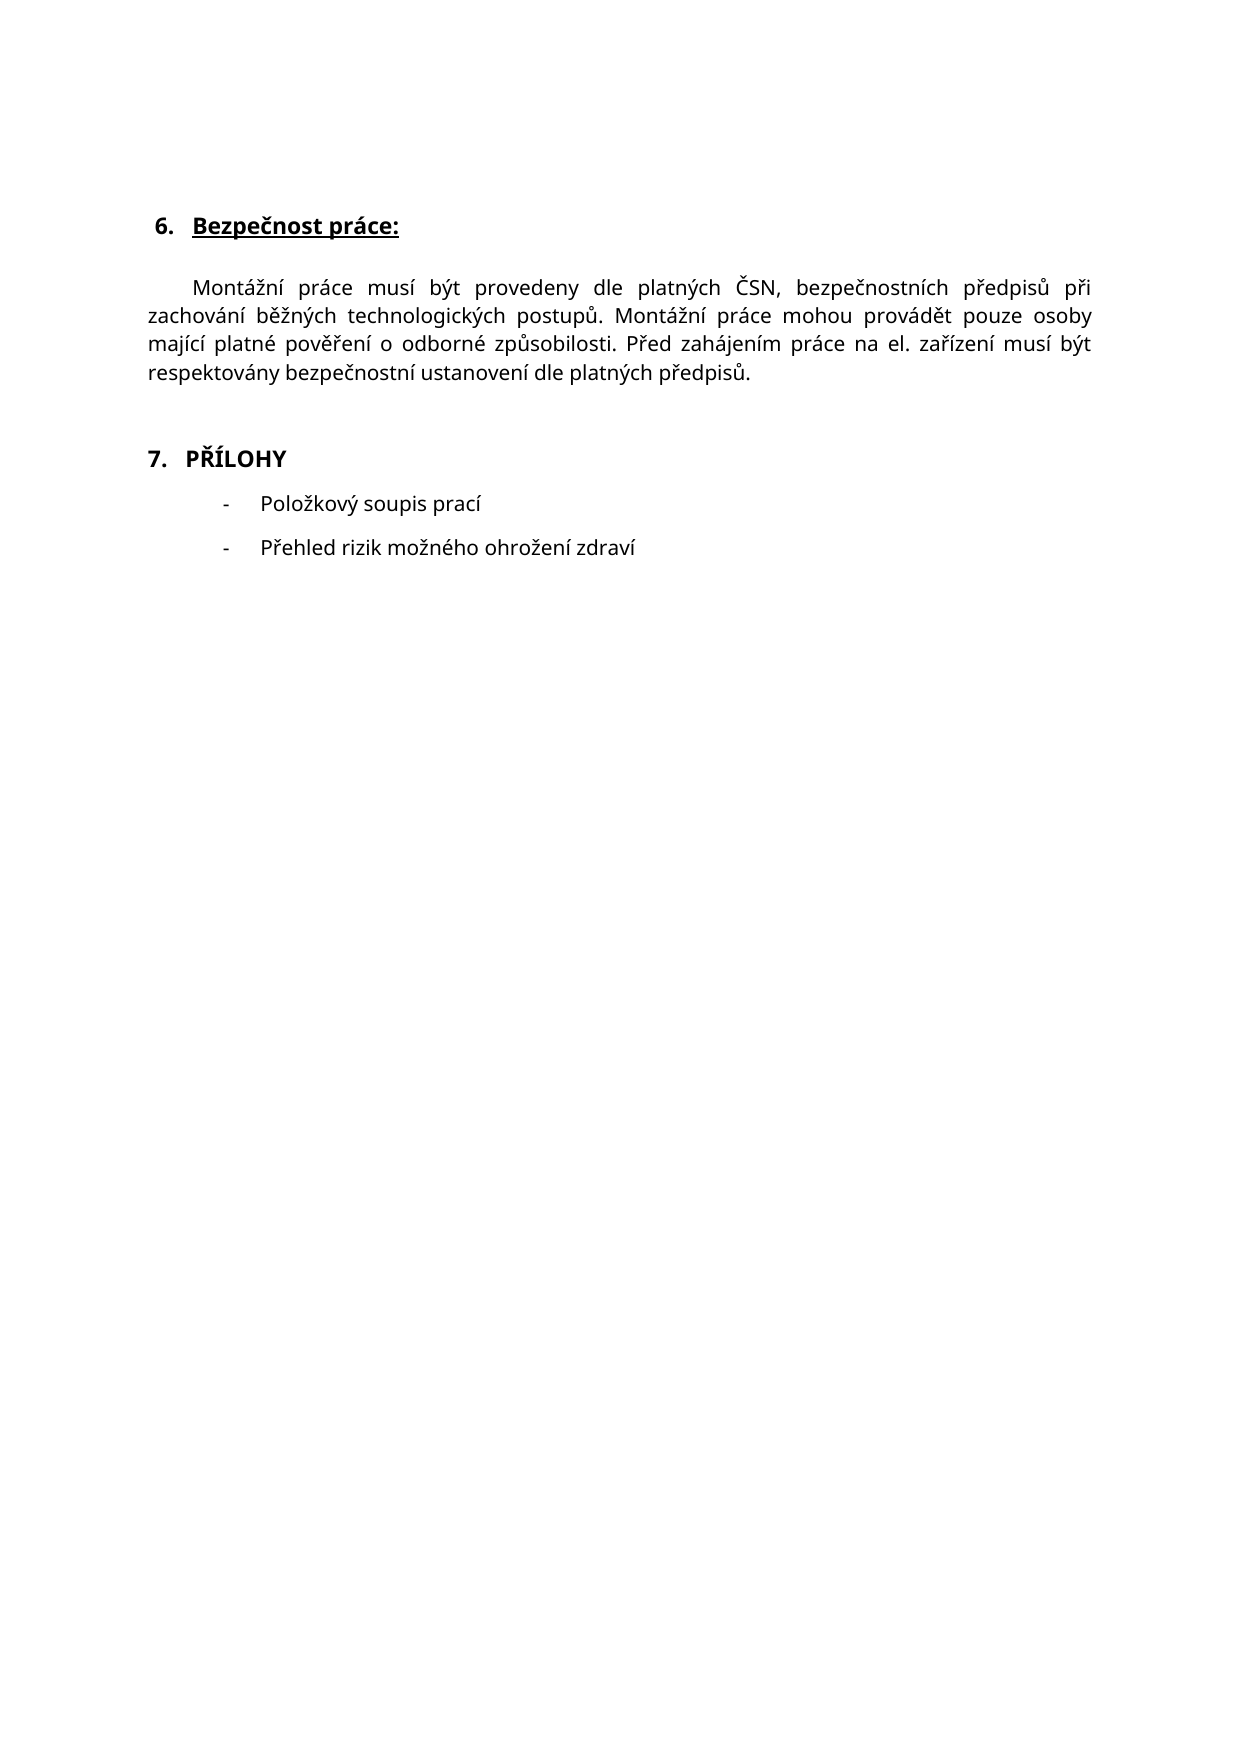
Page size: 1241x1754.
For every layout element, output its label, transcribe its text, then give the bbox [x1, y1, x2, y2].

list Položkový soupis prací [223, 489, 1093, 518]
list Bezpečnost práce: [154, 210, 1093, 241]
list Přehled rizik možného ohrožení zdraví [223, 533, 1093, 562]
list PŘÍLOHY [148, 443, 1093, 474]
text Montážní práce musí být provedeny dle platných ČSN, bezpečnostních předpisů při zachování běžných technologických postupů. Montážní práce mohou provádět pouze osoby mající platné pověření o odborné způsobilosti. Před zahájením práce na el. zařízení musí být respektovány bezpečnostní ustanovení dle platných předpisů. [148, 273, 1093, 386]
